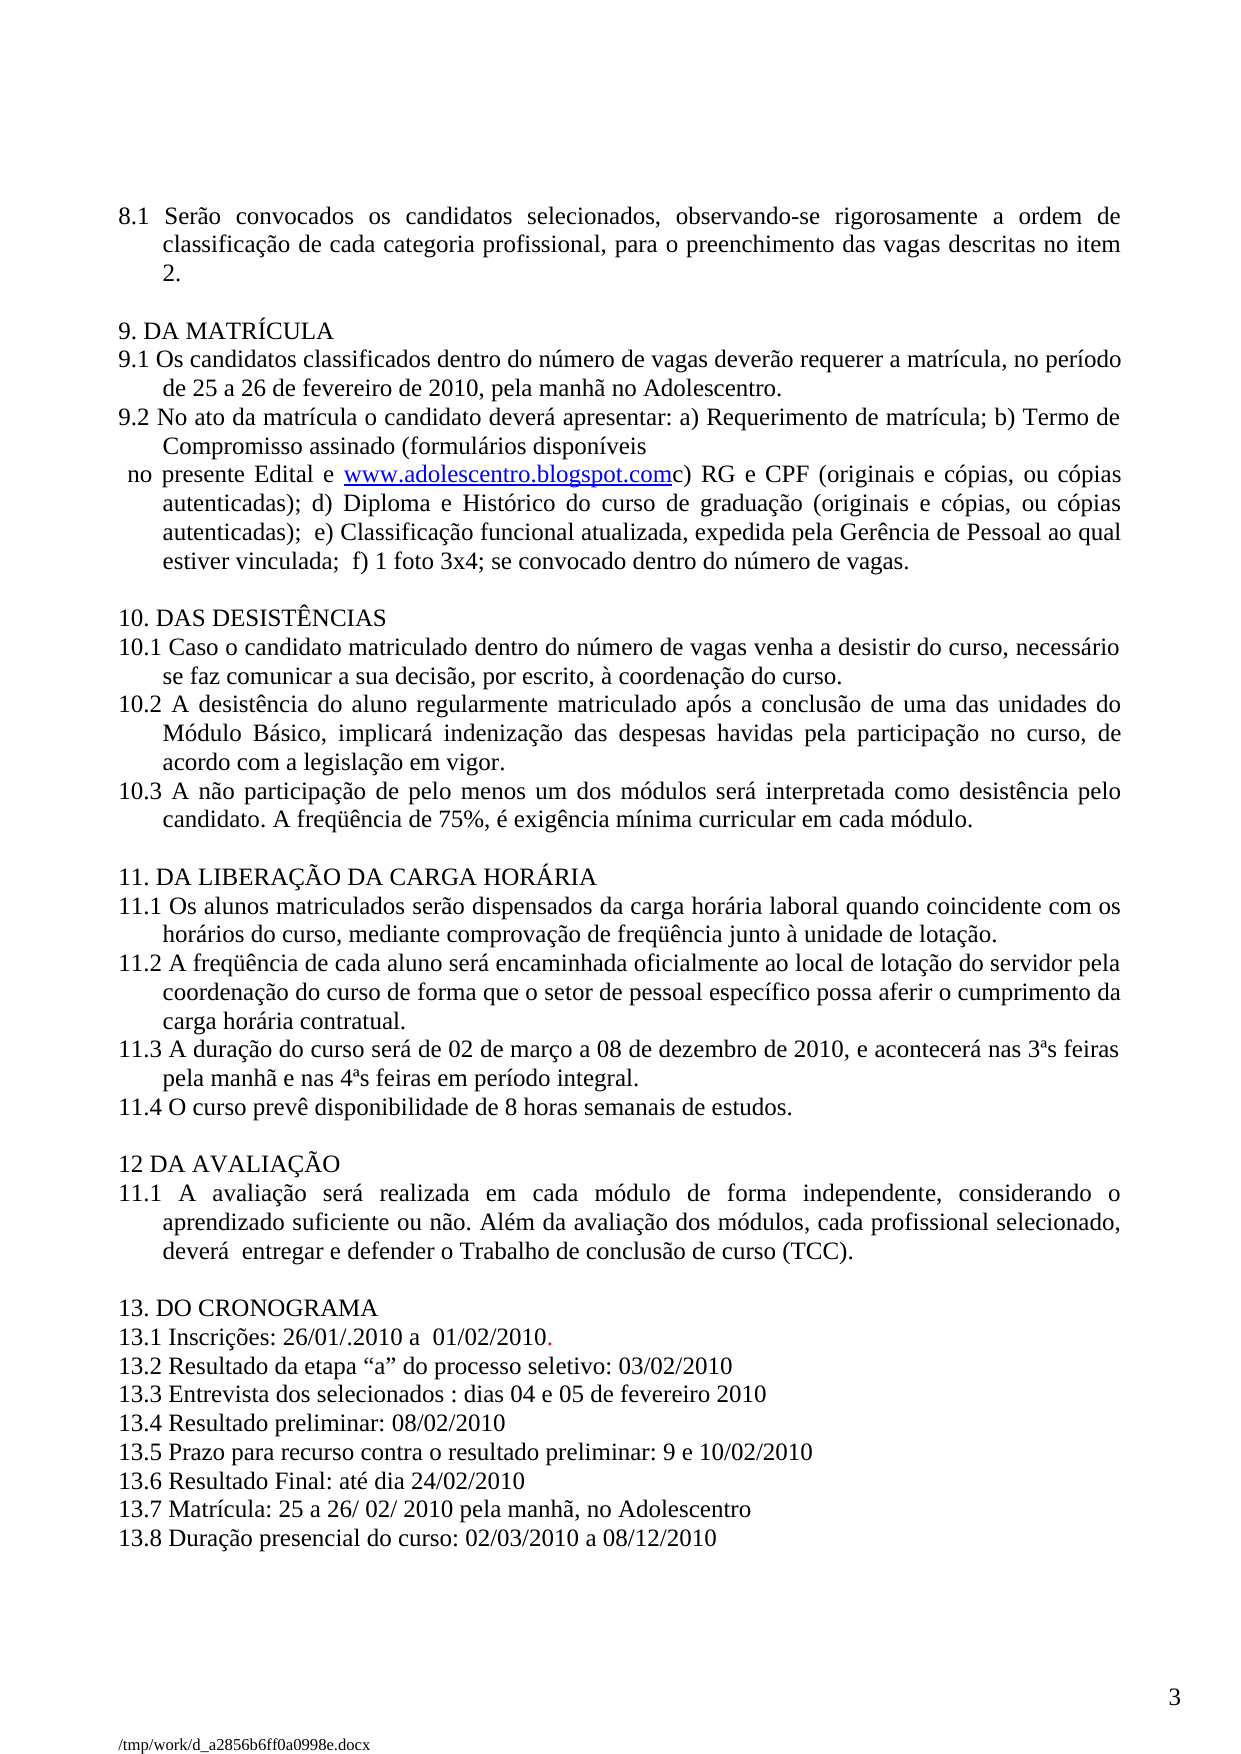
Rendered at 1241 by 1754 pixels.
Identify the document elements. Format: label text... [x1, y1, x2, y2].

text 13.4 Resultado preliminar: 08/02/2010 [118, 1408, 1122, 1437]
text 13.6 Resultado Final: até dia 24/02/2010 [118, 1466, 1122, 1494]
text 13. DO CRONOGRAMA [118, 1293, 1122, 1322]
text 9. DA MATRÍCULA [118, 316, 1122, 344]
text 10. DAS DESISTÊNCIAS [118, 603, 1122, 632]
text 12 DA AVALIAÇÃO [118, 1149, 1122, 1178]
text 9.1 Os candidatos classificados dentro do número de vagas deverão requerer a matrícula, no período de 25 a 26 de fevereiro de 2010, pela manhã no Adolescentro. [118, 344, 1122, 402]
text 10.1 Caso o candidato matriculado dentro do número de vagas venha a desistir do curso, necessário se faz comunicar a sua decisão, por escrito, à coordenação do curso. [118, 632, 1122, 689]
text 11.3 A duração do curso será de 02 de março a 08 de dezembro de 2010, e acontecerá nas 3ªs feiras pela manhã e nas 4ªs feiras em período integral. [118, 1034, 1122, 1092]
text 9.2 No ato da matrícula o candidato deverá apresentar: a) Requerimento de matrícula; b) Termo de Compromisso assinado (formulários disponíveis [118, 402, 1122, 459]
text 13.5 Prazo para recurso contra o resultado preliminar: 9 e 10/02/2010 [118, 1437, 1122, 1466]
text 13.3 Entrevista dos selecionados : dias 04 e 05 de fevereiro 2010 [118, 1379, 1122, 1408]
text no presente Edital e www.adolescentro.blogspot.comc) RG e CPF (originais e cópias, ou cópias autenticadas); d) Diploma e Histórico do curso de graduação (originais e cópias, ou cópias autenticadas); e) Classificação funcional atualizada, expedida pela Gerência de Pessoal ao qual estiver vinculada; f) 1 foto 3x4; se convocado dentro do número de vagas. [118, 459, 1122, 574]
text 11.1 A avaliação será realizada em cada módulo de forma independente, considerando o aprendizado suficiente ou não. Além da avaliação dos módulos, cada profissional selecionado, deverá entregar e defender o Trabalho de conclusão de curso (TCC). [118, 1178, 1122, 1264]
text 11.4 O curso prevê disponibilidade de 8 horas semanais de estudos. [118, 1092, 1122, 1121]
text 11. DA LIBERAÇÃO DA CARGA HORÁRIA [118, 862, 1122, 891]
text 8.1 Serão convocados os candidatos selecionados, observando-se rigorosamente a ordem de classificação de cada categoria profissional, para o preenchimento das vagas descritas no item 2. [118, 201, 1122, 287]
text 11.1 Os alunos matriculados serão dispensados da carga horária laboral quando coincidente com os horários do curso, mediante comprovação de freqüência junto à unidade de lotação. [118, 891, 1122, 948]
list 13.7 Matrícula: 25 a 26/ 02/ 2010 pela manhã, no Adolescentro [118, 1494, 1122, 1523]
text 11.2 A freqüência de cada aluno será encaminhada oficialmente ao local de lotação do servidor pela coordenação do curso de forma que o setor de pessoal específico possa aferir o cumprimento da carga horária contratual. [118, 948, 1122, 1034]
text 10.2 A desistência do aluno regularmente matriculado após a conclusão de uma das unidades do Módulo Básico, implicará indenização das despesas havidas pela participação no curso, de acordo com a legislação em vigor. [118, 689, 1122, 776]
text 13.2 Resultado da etapa “a” do processo seletivo: 03/02/2010 [118, 1351, 1122, 1379]
text 10.3 A não participação de pelo menos um dos módulos será interpretada como desistência pelo candidato. A freqüência de 75%, é exigência mínima curricular em cada módulo. [118, 776, 1122, 833]
text 13.8 Duração presencial do curso: 02/03/2010 a 08/12/2010 [118, 1523, 1122, 1552]
text 13.1 Inscrições: 26/01/.2010 a 01/02/2010. [118, 1322, 1122, 1351]
